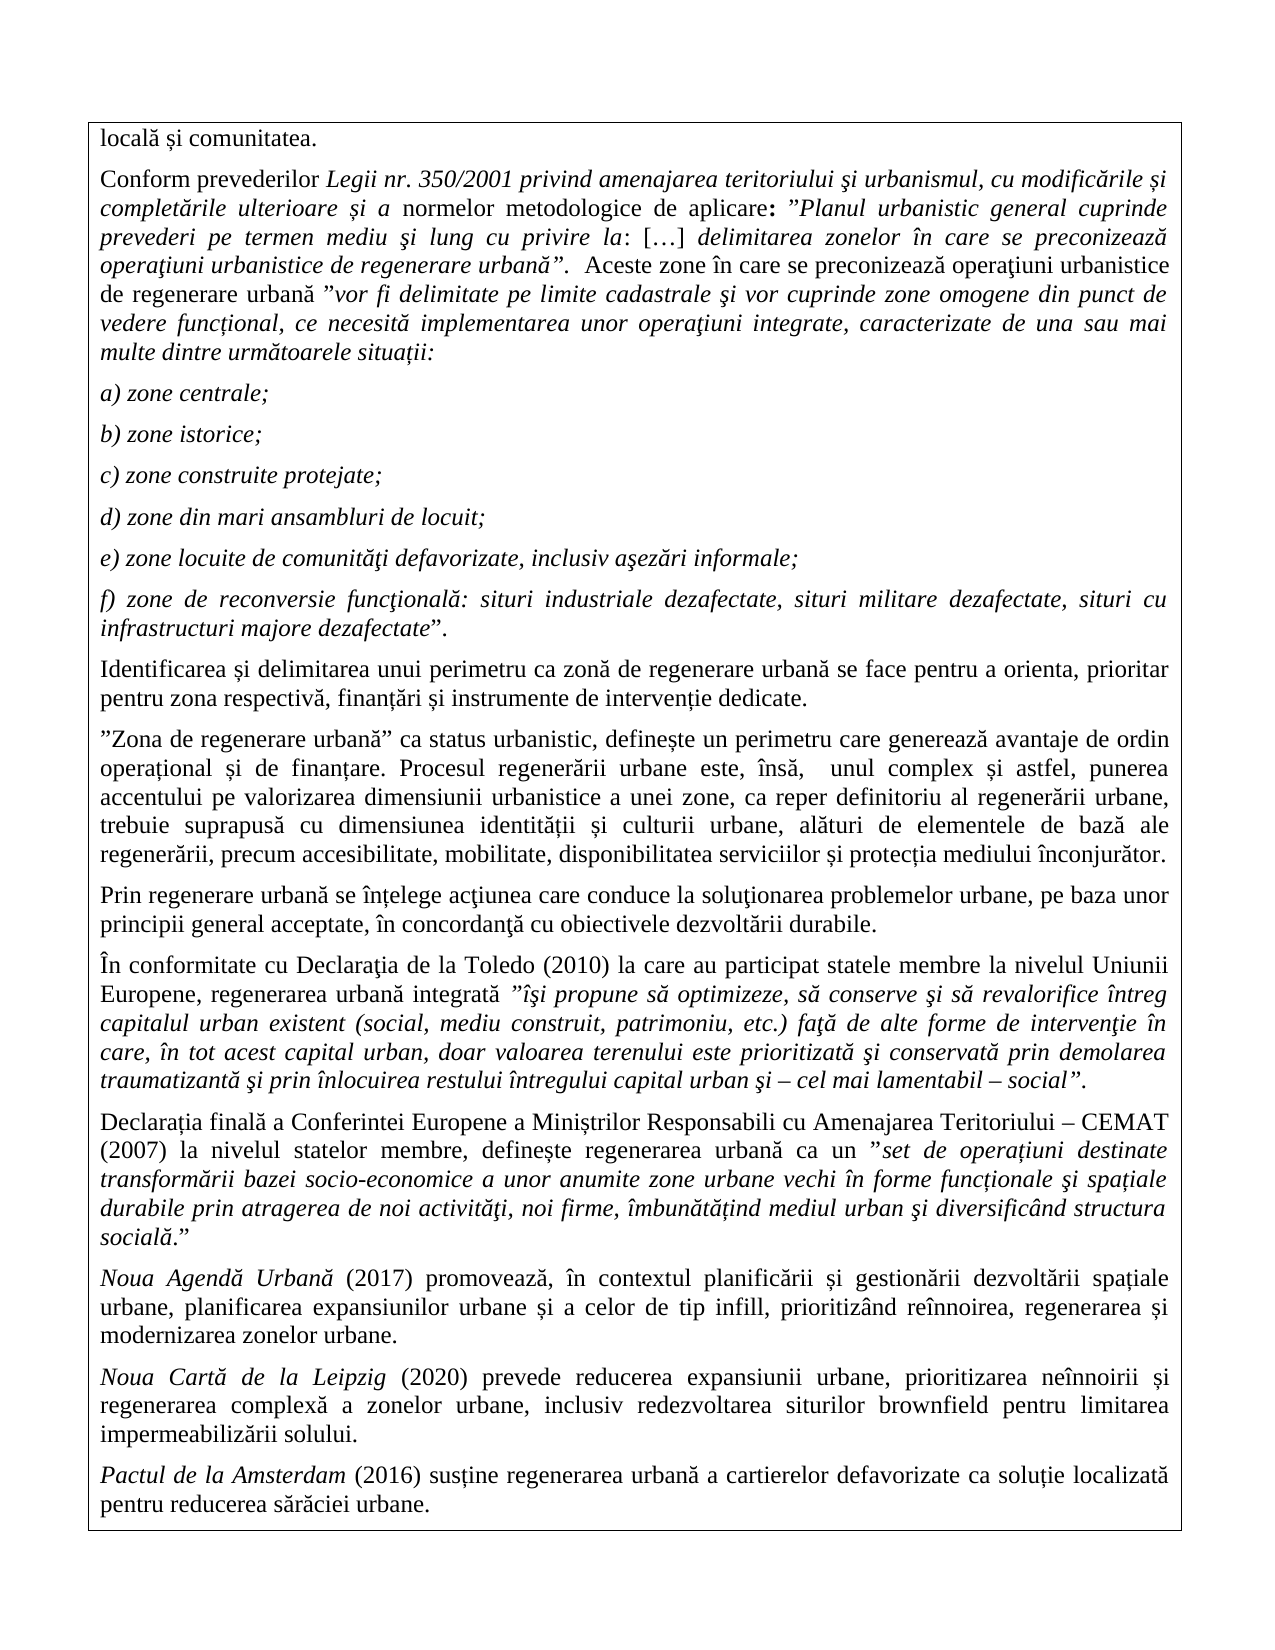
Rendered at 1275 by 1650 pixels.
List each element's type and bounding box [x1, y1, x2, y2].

table_header [89, 123, 1181, 1530]
